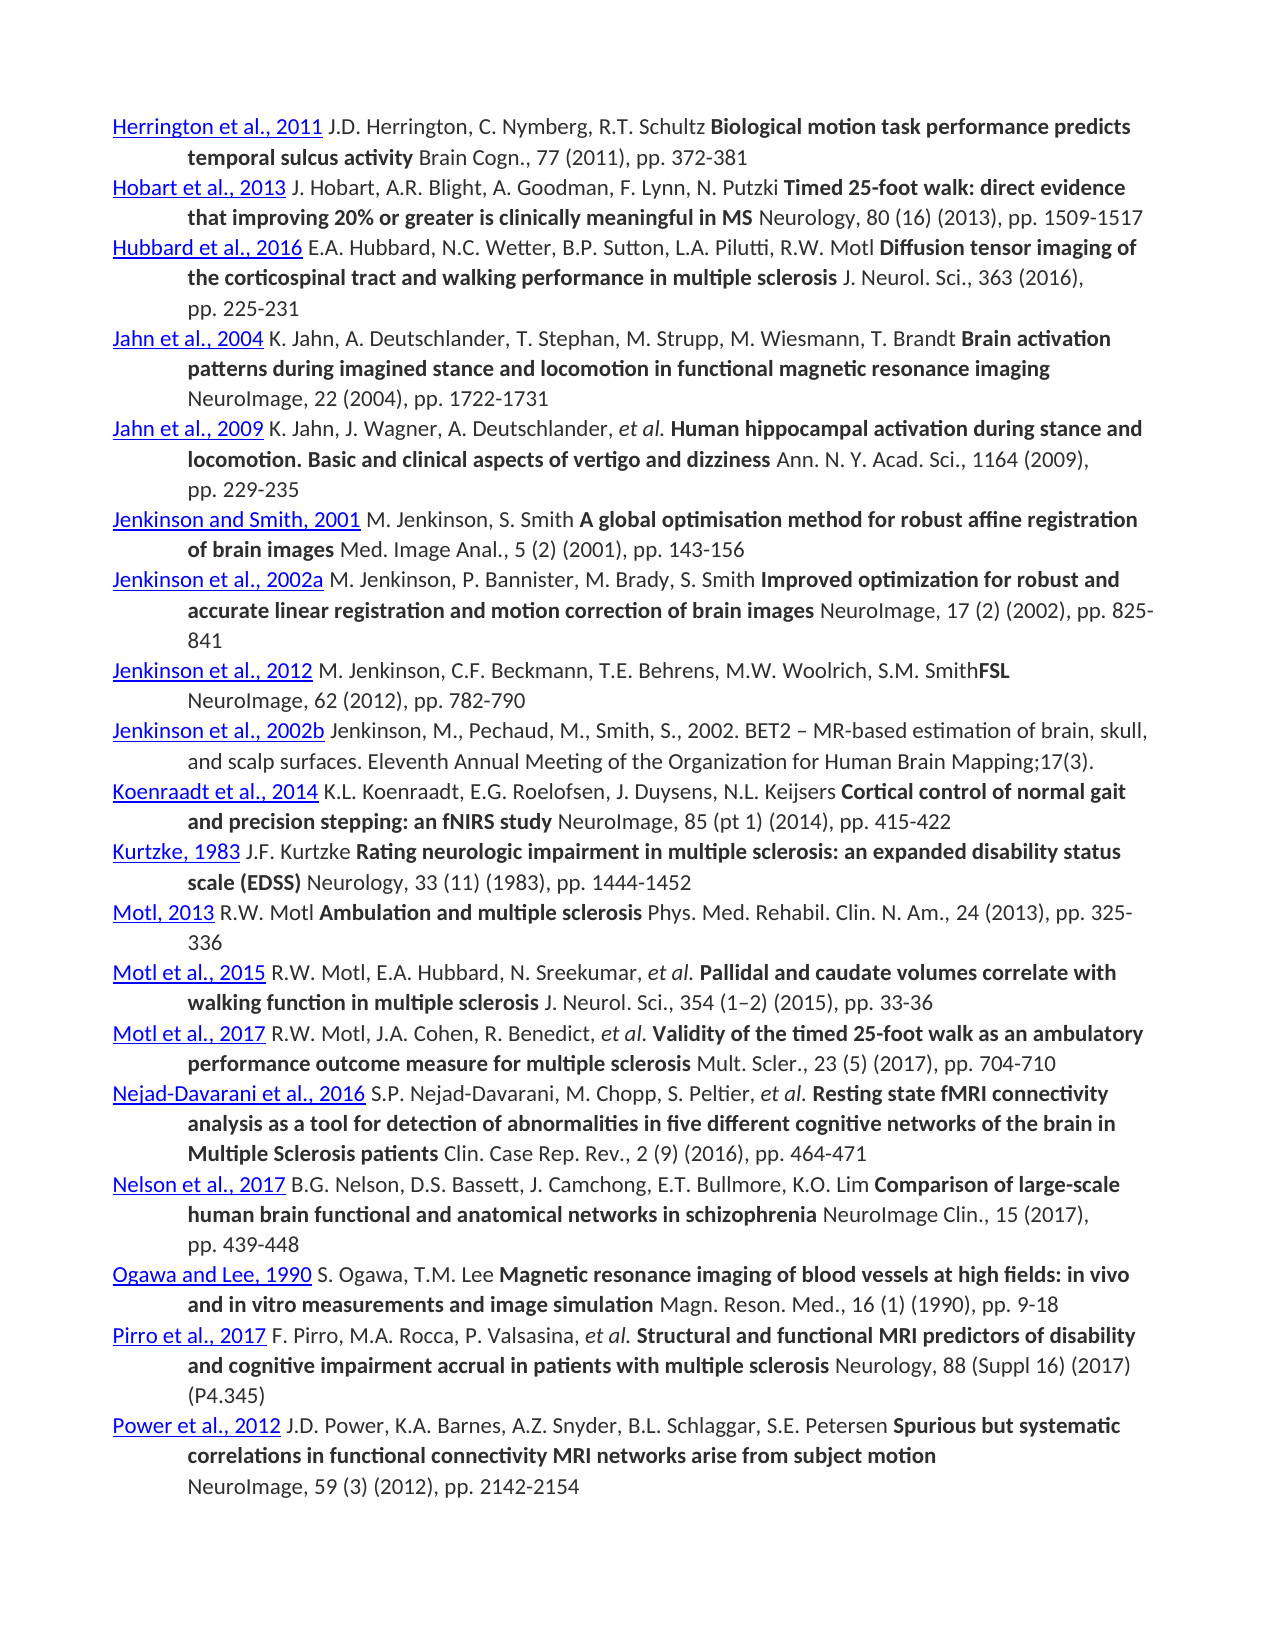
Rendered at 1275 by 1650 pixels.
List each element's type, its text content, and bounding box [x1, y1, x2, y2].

text Jenkinson et al., 2002b Jenkinson, M., Pechaud, M., Smith, S., 2002. BET2 – MR-based estimation of brain, skull, and scalp surfaces. Eleventh Annual Meeting of the Organization for Human Brain Mapping;17(3). [112, 717, 1162, 775]
text Nejad-Davarani et al., 2016 S.P. Nejad-Davarani, M. Chopp, S. Peltier, et al. Resting state fMRI connectivity analysis as a tool for detection of abnormalities in five different cognitive networks of the brain in Multiple Sclerosis patients Clin. Case Rep. Rev., 2 (9) (2016), pp. 464-471 [112, 1079, 1162, 1168]
text Jenkinson et al., 2002a M. Jenkinson, P. Bannister, M. Brady, S. Smith Improved optimization for robust and accurate linear registration and motion correction of brain images NeuroImage, 17 (2) (2002), pp. 825-841 [112, 566, 1162, 654]
text Kurtzke, 1983 J.F. Kurtzke Rating neurologic impairment in multiple sclerosis: an expanded disability status scale (EDSS) Neurology, 33 (11) (1983), pp. 1444-1452 [112, 837, 1162, 896]
text Jahn et al., 2004 K. Jahn, A. Deutschlander, T. Stephan, M. Strupp, M. Wiesmann, T. Brandt Brain activation patterns during imagined stance and locomotion in functional magnetic resonance imaging NeuroImage, 22 (2004), pp. 1722-1731 [112, 324, 1162, 412]
text Herrington et al., 2011 J.D. Herrington, C. Nymberg, R.T. Schultz Biological motion task performance predicts temporal sulcus activity Brain Cogn., 77 (2011), pp. 372-381 [112, 112, 1162, 171]
text Jenkinson and Smith, 2001 M. Jenkinson, S. Smith A global optimisation method for robust affine registration of brain images Med. Image Anal., 5 (2) (2001), pp. 143-156 [112, 505, 1162, 563]
text Nelson et al., 2017 B.G. Nelson, D.S. Bassett, J. Camchong, E.T. Bullmore, K.O. Lim Comparison of large-scale human brain functional and anatomical networks in schizophrenia NeuroImage Clin., 15 (2017), pp. 439-448 [112, 1170, 1162, 1258]
text Power et al., 2012 J.D. Power, K.A. Barnes, A.Z. Snyder, B.L. Schlaggar, S.E. Petersen Spurious but systematic correlations in functional connectivity MRI networks arise from subject motion NeuroImage, 59 (3) (2012), pp. 2142-2154 [112, 1411, 1162, 1500]
text Motl et al., 2015 R.W. Motl, E.A. Hubbard, N. Sreekumar, et al. Pallidal and caudate volumes correlate with walking function in multiple sclerosis J. Neurol. Sci., 354 (1–2) (2015), pp. 33-36 [112, 958, 1162, 1017]
text Ogawa and Lee, 1990 S. Ogawa, T.M. Lee Magnetic resonance imaging of blood vessels at high fields: in vivo and in vitro measurements and image simulation Magn. Reson. Med., 16 (1) (1990), pp. 9-18 [112, 1260, 1162, 1319]
text Jenkinson et al., 2012 M. Jenkinson, C.F. Beckmann, T.E. Behrens, M.W. Woolrich, S.M. SmithFSL NeuroImage, 62 (2012), pp. 782-790 [112, 656, 1162, 714]
text Koenraadt et al., 2014 K.L. Koenraadt, E.G. Roelofsen, J. Duysens, N.L. Keijsers Cortical control of normal gait and precision stepping: an fNIRS study NeuroImage, 85 (pt 1) (2014), pp. 415-422 [112, 777, 1162, 835]
text Pirro et al., 2017 F. Pirro, M.A. Rocca, P. Valsasina, et al. Structural and functional MRI predictors of disability and cognitive impairment accrual in patients with multiple sclerosis Neurology, 88 (Suppl 16) (2017) (P4.345) [112, 1321, 1162, 1409]
text Jahn et al., 2009 K. Jahn, J. Wagner, A. Deutschlander, et al. Human hippocampal activation during stance and locomotion. Basic and clinical aspects of vertigo and dizziness Ann. N. Y. Acad. Sci., 1164 (2009), pp. 229-235 [112, 414, 1162, 503]
text Hubbard et al., 2016 E.A. Hubbard, N.C. Wetter, B.P. Sutton, L.A. Pilutti, R.W. Motl Diffusion tensor imaging of the corticospinal tract and walking performance in multiple sclerosis J. Neurol. Sci., 363 (2016), pp. 225-231 [112, 233, 1162, 322]
text Motl et al., 2017 R.W. Motl, J.A. Cohen, R. Benedict, et al. Validity of the timed 25-foot walk as an ambulatory performance outcome measure for multiple sclerosis Mult. Scler., 23 (5) (2017), pp. 704-710 [112, 1019, 1162, 1077]
text Hobart et al., 2013 J. Hobart, A.R. Blight, A. Goodman, F. Lynn, N. Putzki Timed 25-foot walk: direct evidence that improving 20% or greater is clinically meaningful in MS Neurology, 80 (16) (2013), pp. 1509-1517 [112, 173, 1162, 231]
text Motl, 2013 R.W. Motl Ambulation and multiple sclerosis Phys. Med. Rehabil. Clin. N. Am., 24 (2013), pp. 325-336 [112, 898, 1162, 956]
